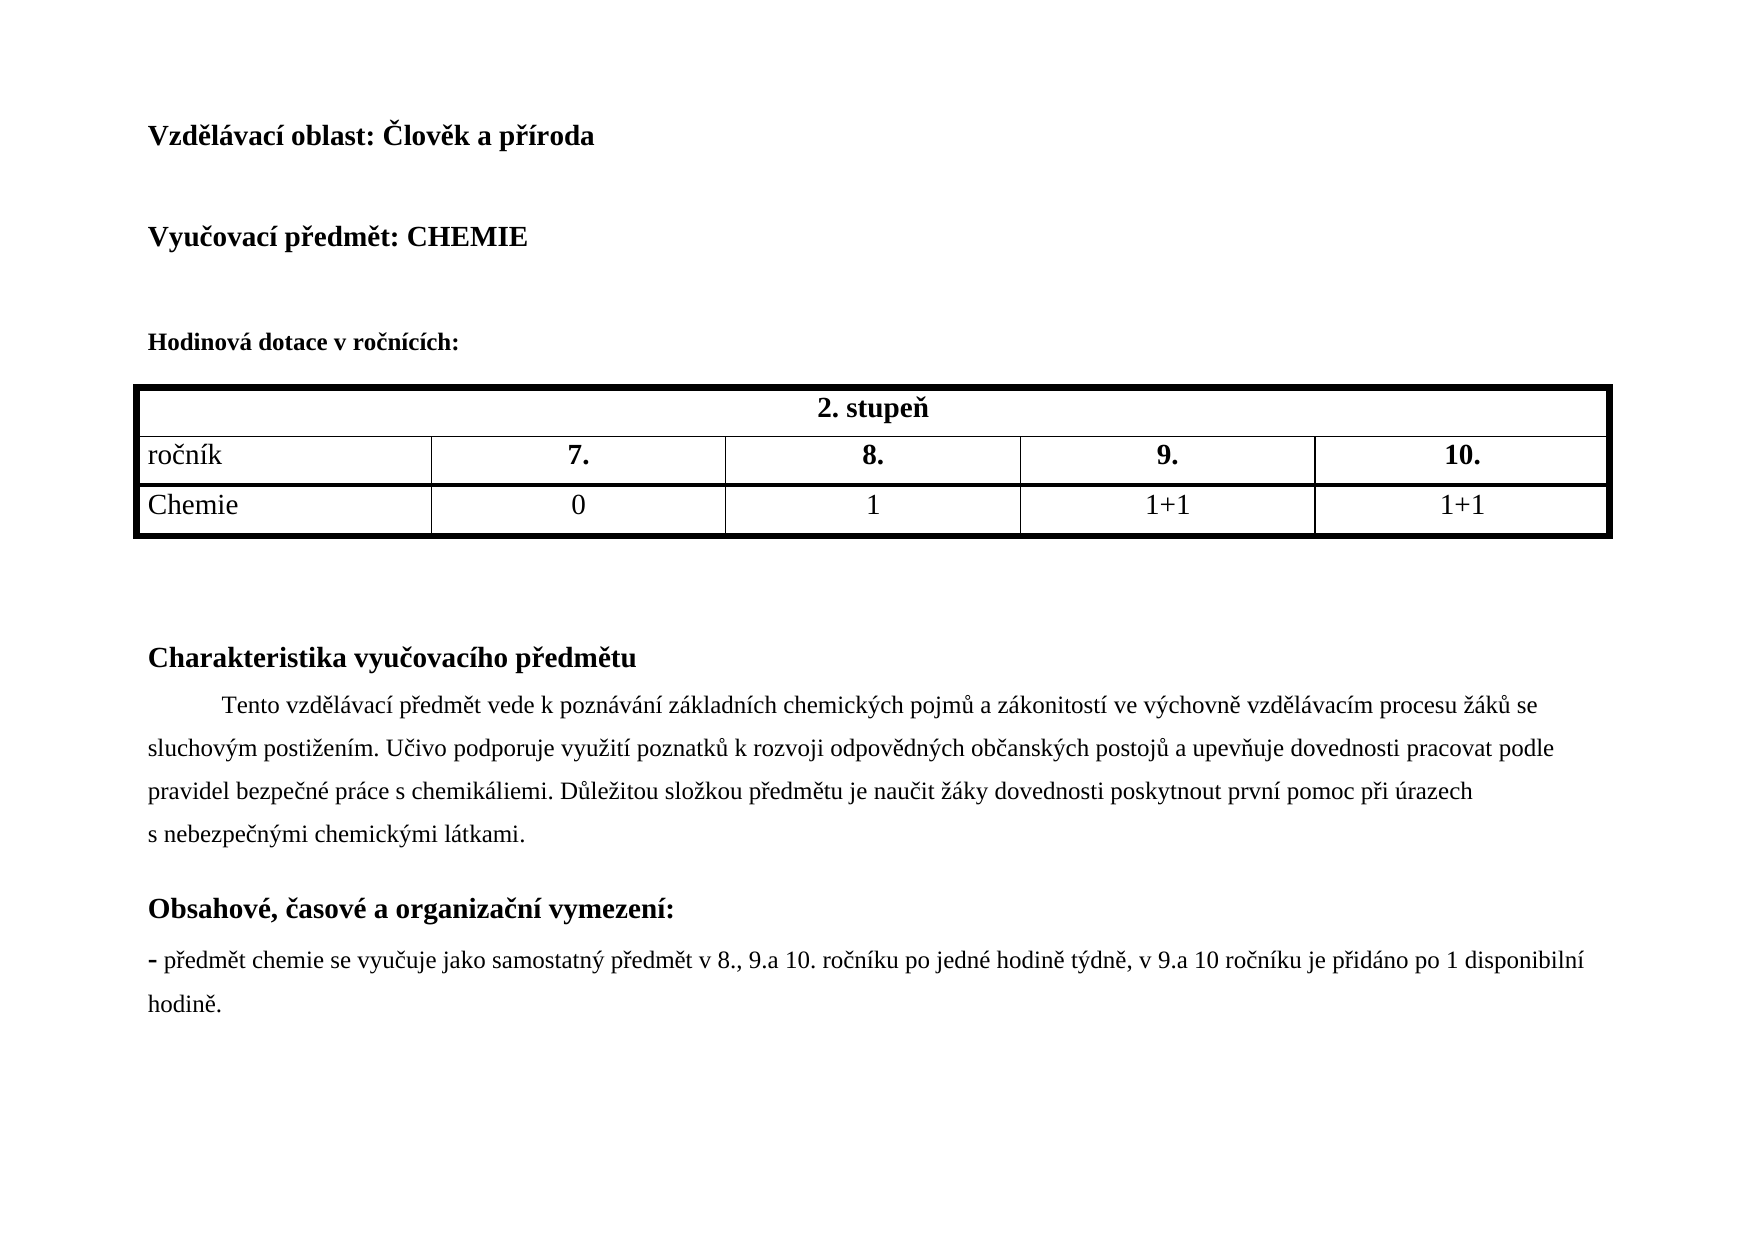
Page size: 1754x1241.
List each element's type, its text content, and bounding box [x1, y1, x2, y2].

text Vzdělávací oblast: Člověk a příroda [148, 118, 1606, 152]
text - předmět chemie se vyučuje jako samostatný předmět v 8., 9.a 10. ročníku po jedné hodině týdně, v 9.a 10 ročníku je přidáno po 1 disponibilní hodině. [148, 942, 1606, 1018]
text Vyučovací předmět: CHEMIE [148, 219, 1606, 252]
table_cell 1 [726, 487, 1020, 533]
table_cell 10. [1316, 437, 1606, 483]
table_cell Chemie [140, 487, 431, 533]
table_cell 9. [1021, 437, 1314, 483]
text Obsahové, časové a organizační vymezení: [148, 891, 1606, 925]
table_cell 7. [432, 437, 725, 483]
table_cell 1+1 [1316, 487, 1606, 533]
table_cell 8. [726, 437, 1020, 483]
text Charakteristika vyučovacího předmětu [148, 640, 1606, 673]
text Hodinová dotace v ročnících: [148, 327, 1606, 356]
table_header 2. stupeň [140, 391, 1606, 436]
table_cell ročník [140, 437, 431, 483]
table_cell 1+1 [1021, 487, 1314, 533]
table_cell 0 [432, 487, 725, 533]
text Tento vzdělávací předmět vede k poznávání základních chemických pojmů a zákonitostí ve výchovně vzdělávacím procesu žáků se sluchovým postižením. Učivo podporuje využití poznatků k rozvoji odpovědných občanských postojů a upevňuje dovednosti pracovat podle pravidel bezpečné práce s chemikáliemi. Důležitou složkou předmětu je naučit žáky dovednosti poskytnout první pomoc při úrazech s nebezpečnými chemickými látkami. [148, 690, 1606, 848]
